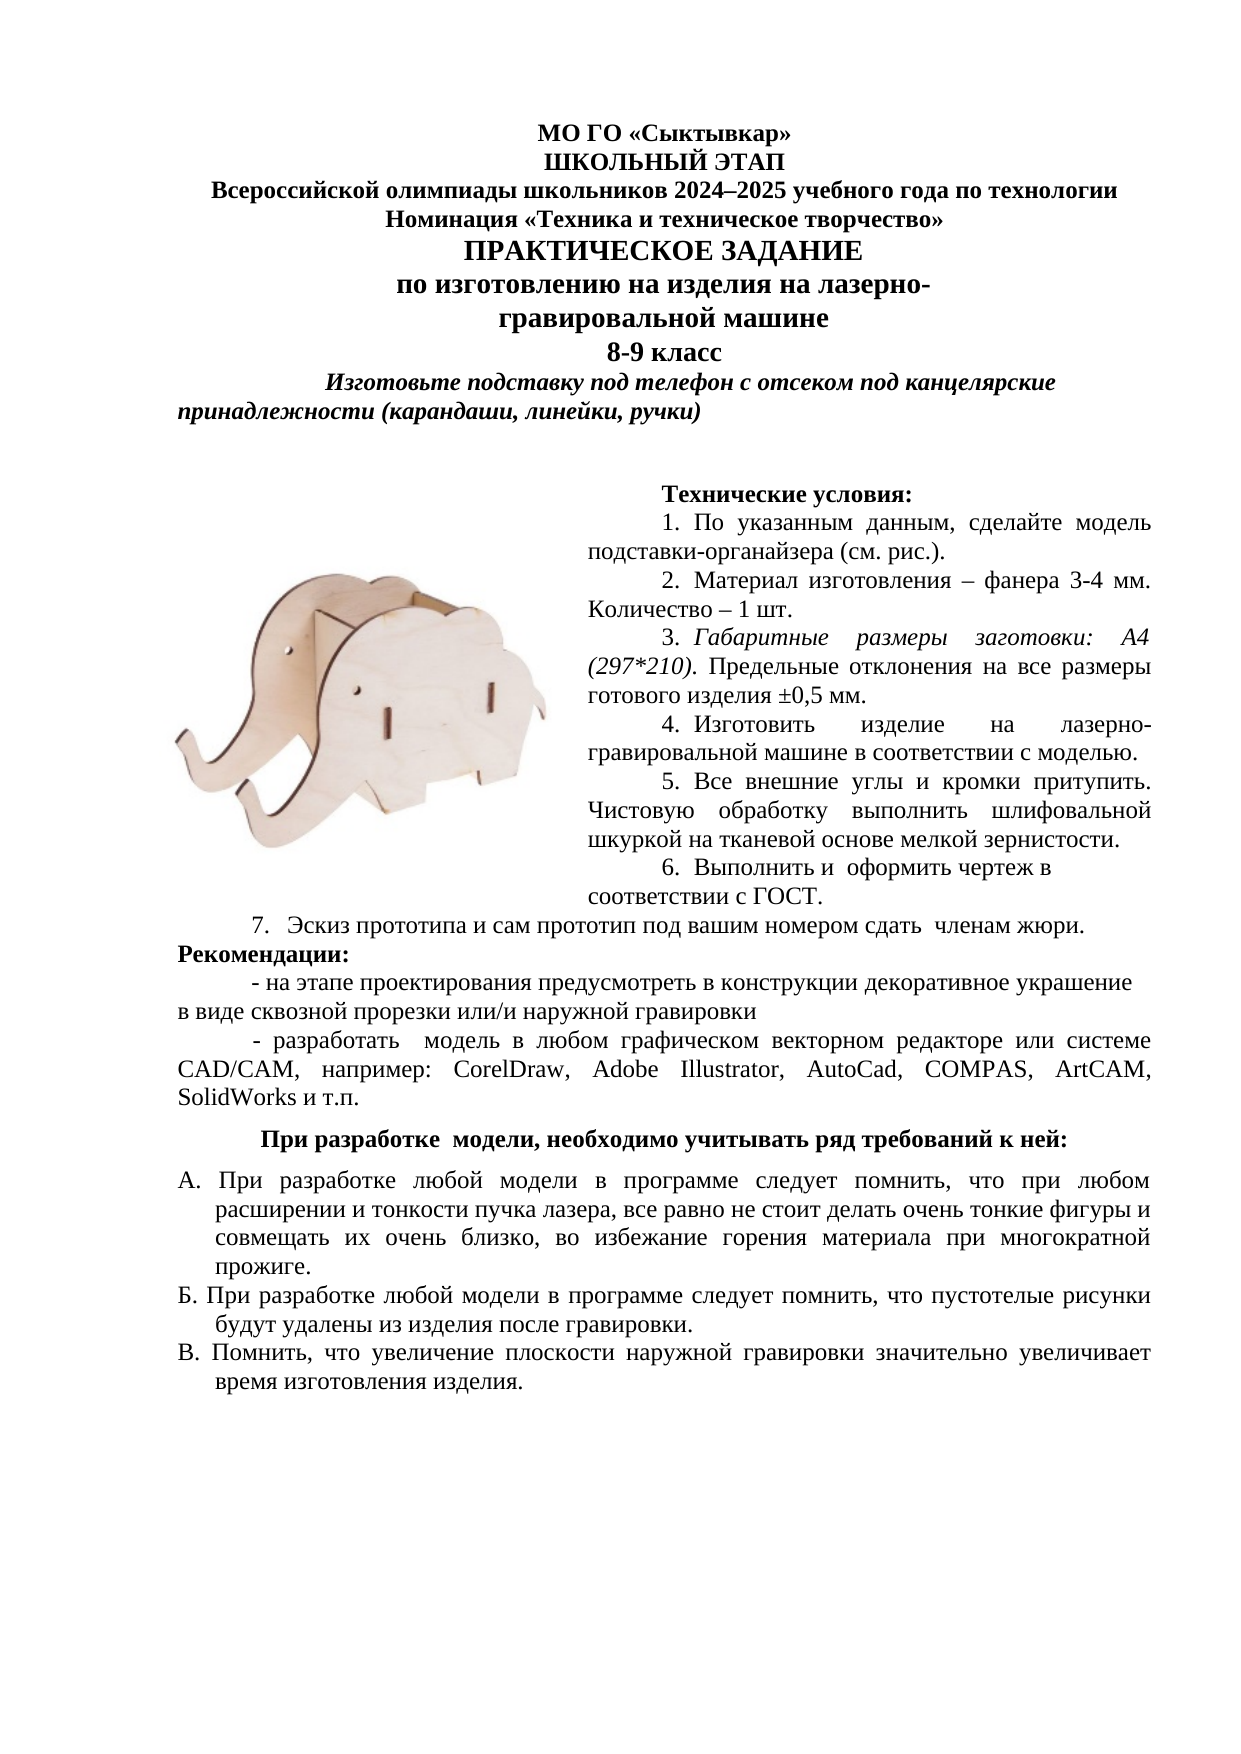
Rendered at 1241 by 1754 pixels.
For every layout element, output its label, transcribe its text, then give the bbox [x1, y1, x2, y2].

text - на этапе проектирования предусмотреть в конструкции декоративное украшение в виде сквозной прорезки или/и наружной гравировки [177, 967, 1152, 1025]
text Б. При разработке любой модели в программе следует помнить, что пустотелые рисунки будут удалены из изделия после гравировки. [177, 1280, 1152, 1337]
text по изготовлению на изделия на лазерно-гравировальной машине [367, 267, 960, 334]
list Все внешние углы и кромки притупить. Чистовую обработку выполнить шлифовальной шкуркой на тканевой основе мелкой зернистости. [568, 766, 1152, 852]
text МО ГО «Сыктывкар» [177, 118, 1152, 147]
subtitle ПРАКТИЧЕСКОЕ ЗАДАНИЕ [367, 233, 961, 267]
list По указанным данным, сделайте модель подставки-органайзера (см. рис.). [568, 507, 1152, 565]
text 8-9 класс [177, 335, 1152, 367]
text А. При разработке любой модели в программе следует помнить, что при любом расширении и тонкости пучка лазера, все равно не стоит делать очень тонкие фигуры и совмещать их очень близко, во избежание горения материала при многократной прожиге. [177, 1165, 1152, 1280]
text - разработать модель в любом графическом векторном редакторе или системе CAD/CAM, например: CorelDraw, Adobe Illustrator, AutoCad, COMPAS, ArtCAM, SolidWorks и т.п. [177, 1025, 1152, 1111]
list Материал изготовления – фанера 3-4 мм. Количество – 1 шт. [568, 565, 1152, 622]
text В. Помнить, что увеличение плоскости наружной гравировки значительно увеличивает время изготовления изделия. [177, 1337, 1152, 1395]
text Технические условия: [568, 479, 1152, 507]
text Рекомендации: [177, 939, 1152, 967]
text ШКОЛЬНЫЙ ЭТАП [177, 147, 1152, 176]
text Номинация «Техника и техническое творчество» [177, 204, 1152, 233]
list Габаритные размеры заготовки: А4 (297*210). Предельные отклонения на все размеры готового изделия ±. [568, 622, 1152, 709]
list Выполнить и оформить чертеж в соответствии с ГОСТ. [177, 852, 1152, 910]
list Изготовить изделие на лазерно-гравировальной машине в соответствии с моделью. [568, 709, 1152, 766]
list Эскиз прототипа и сам прототип под вашим номером сдать членам жюри. [177, 910, 1152, 939]
text При разработке модели, необходимо учитывать ряд требований к ней: [177, 1124, 1152, 1152]
picture [156, 479, 568, 892]
text Изготовьте подставку под телефон с отсеком под канцелярские принадлежности (карандаши, линейки, ручки) [177, 367, 1152, 425]
text Всероссийской олимпиады школьников 2024–2025 учебного года по технологии [177, 176, 1152, 204]
